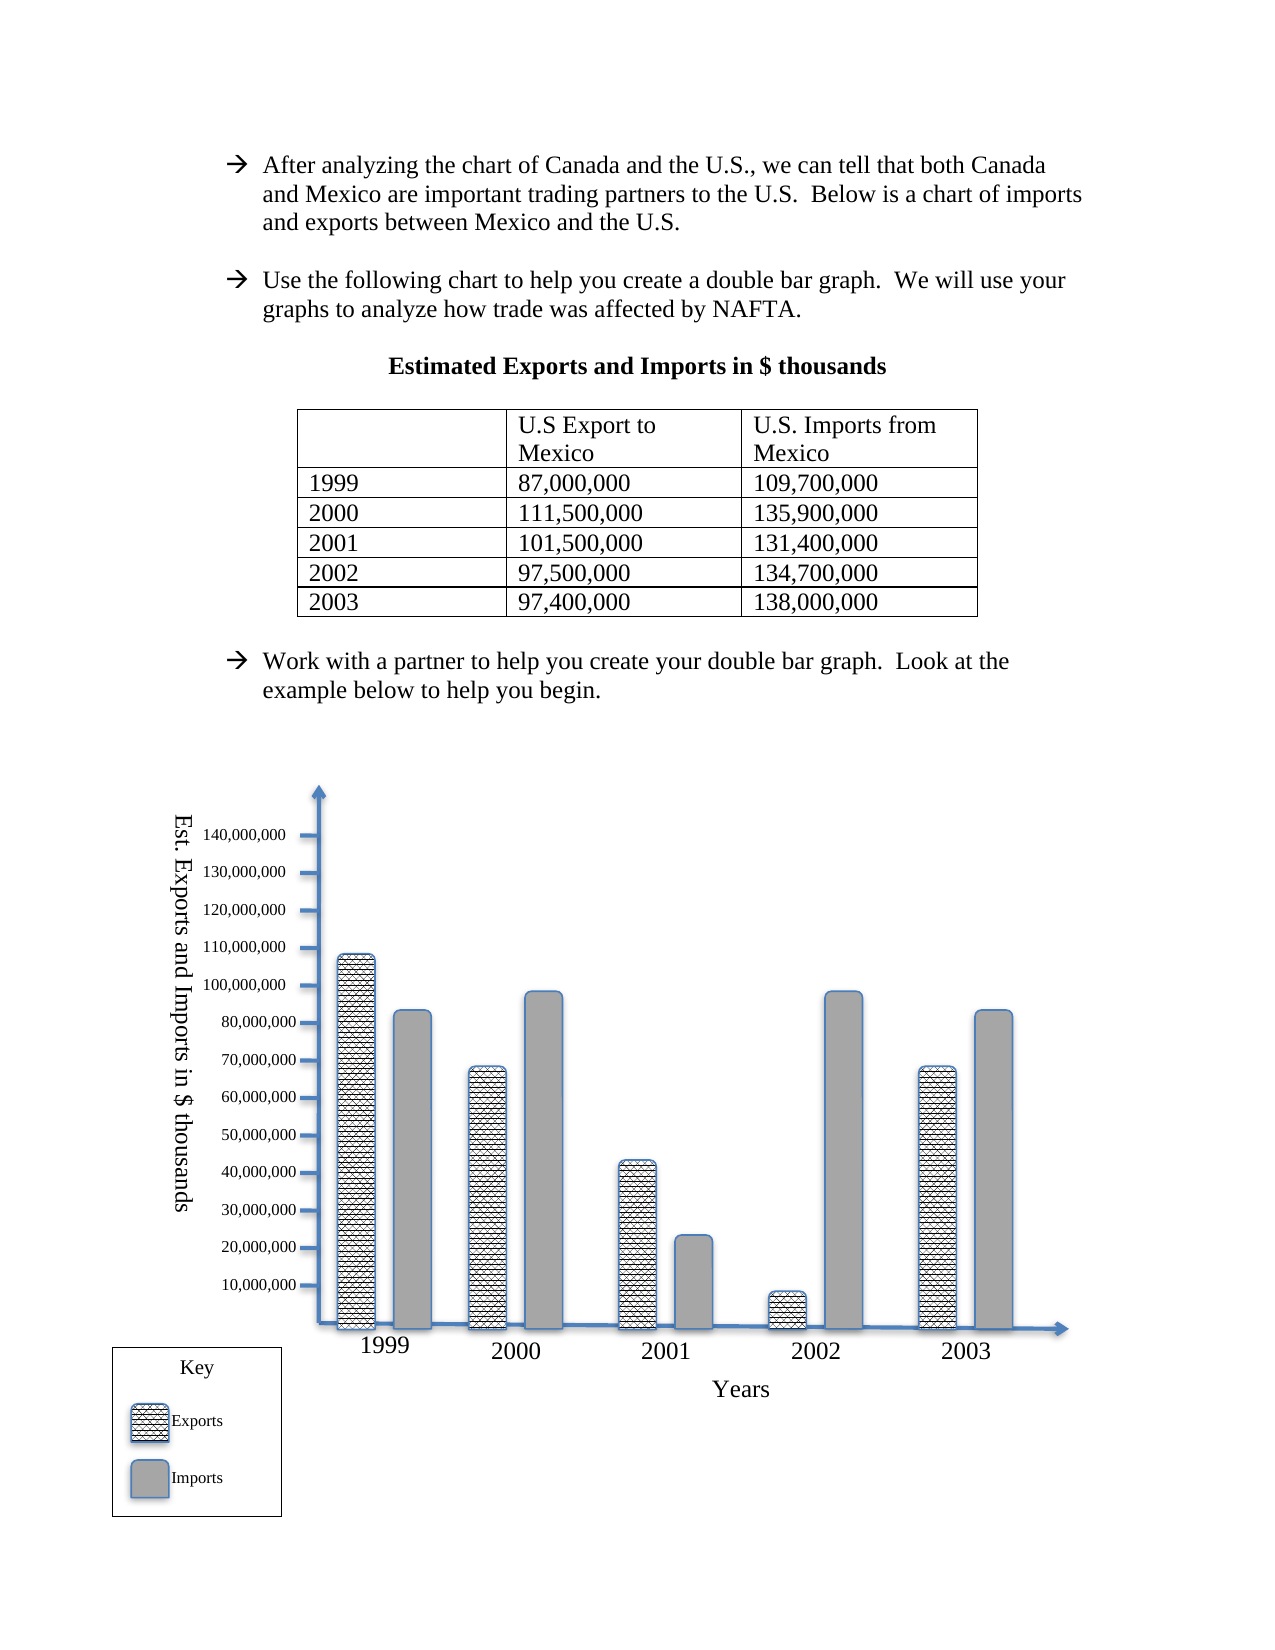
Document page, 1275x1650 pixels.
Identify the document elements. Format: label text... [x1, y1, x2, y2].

table_cell 109,700,000 [742, 468, 977, 497]
table_cell 97,400,000 [507, 588, 741, 616]
table_cell 97,500,000 [507, 558, 741, 586]
table_header U.S Export to Mexico [507, 410, 741, 467]
table_cell 111,500,000 [507, 498, 741, 527]
table_cell 1999 [298, 468, 506, 497]
table_cell 87,000,000 [507, 468, 741, 497]
table_header U.S. Imports from Mexico [742, 410, 977, 467]
table_cell 135,900,000 [742, 498, 977, 527]
table_cell 2003 [298, 588, 506, 616]
subtitle After analyzing the chart of Canada and the U.S., we can tell that both Canada and Mexico are important trading partners to the U.S. Below is a chart of imports and exports between Mexico and the U.S. [225, 150, 1087, 236]
list Work with a partner to help you create your double bar graph. Look at the example below to help you begin. [225, 646, 1087, 703]
table_cell 101,500,000 [507, 528, 741, 557]
table_cell 131,400,000 [742, 528, 977, 557]
table_cell 2002 [298, 558, 506, 586]
table_cell 2000 [298, 498, 506, 527]
subtitle Estimated Exports and Imports in $ thousands [187, 351, 1087, 380]
subtitle Use the following chart to help you create a double bar graph. We will use your graphs to analyze how trade was affected by NAFTA. [225, 265, 1087, 322]
table_header [298, 410, 506, 467]
table_cell 138,000,000 [742, 588, 977, 616]
table_cell 2001 [298, 528, 506, 557]
table_cell 134,700,000 [742, 558, 977, 586]
